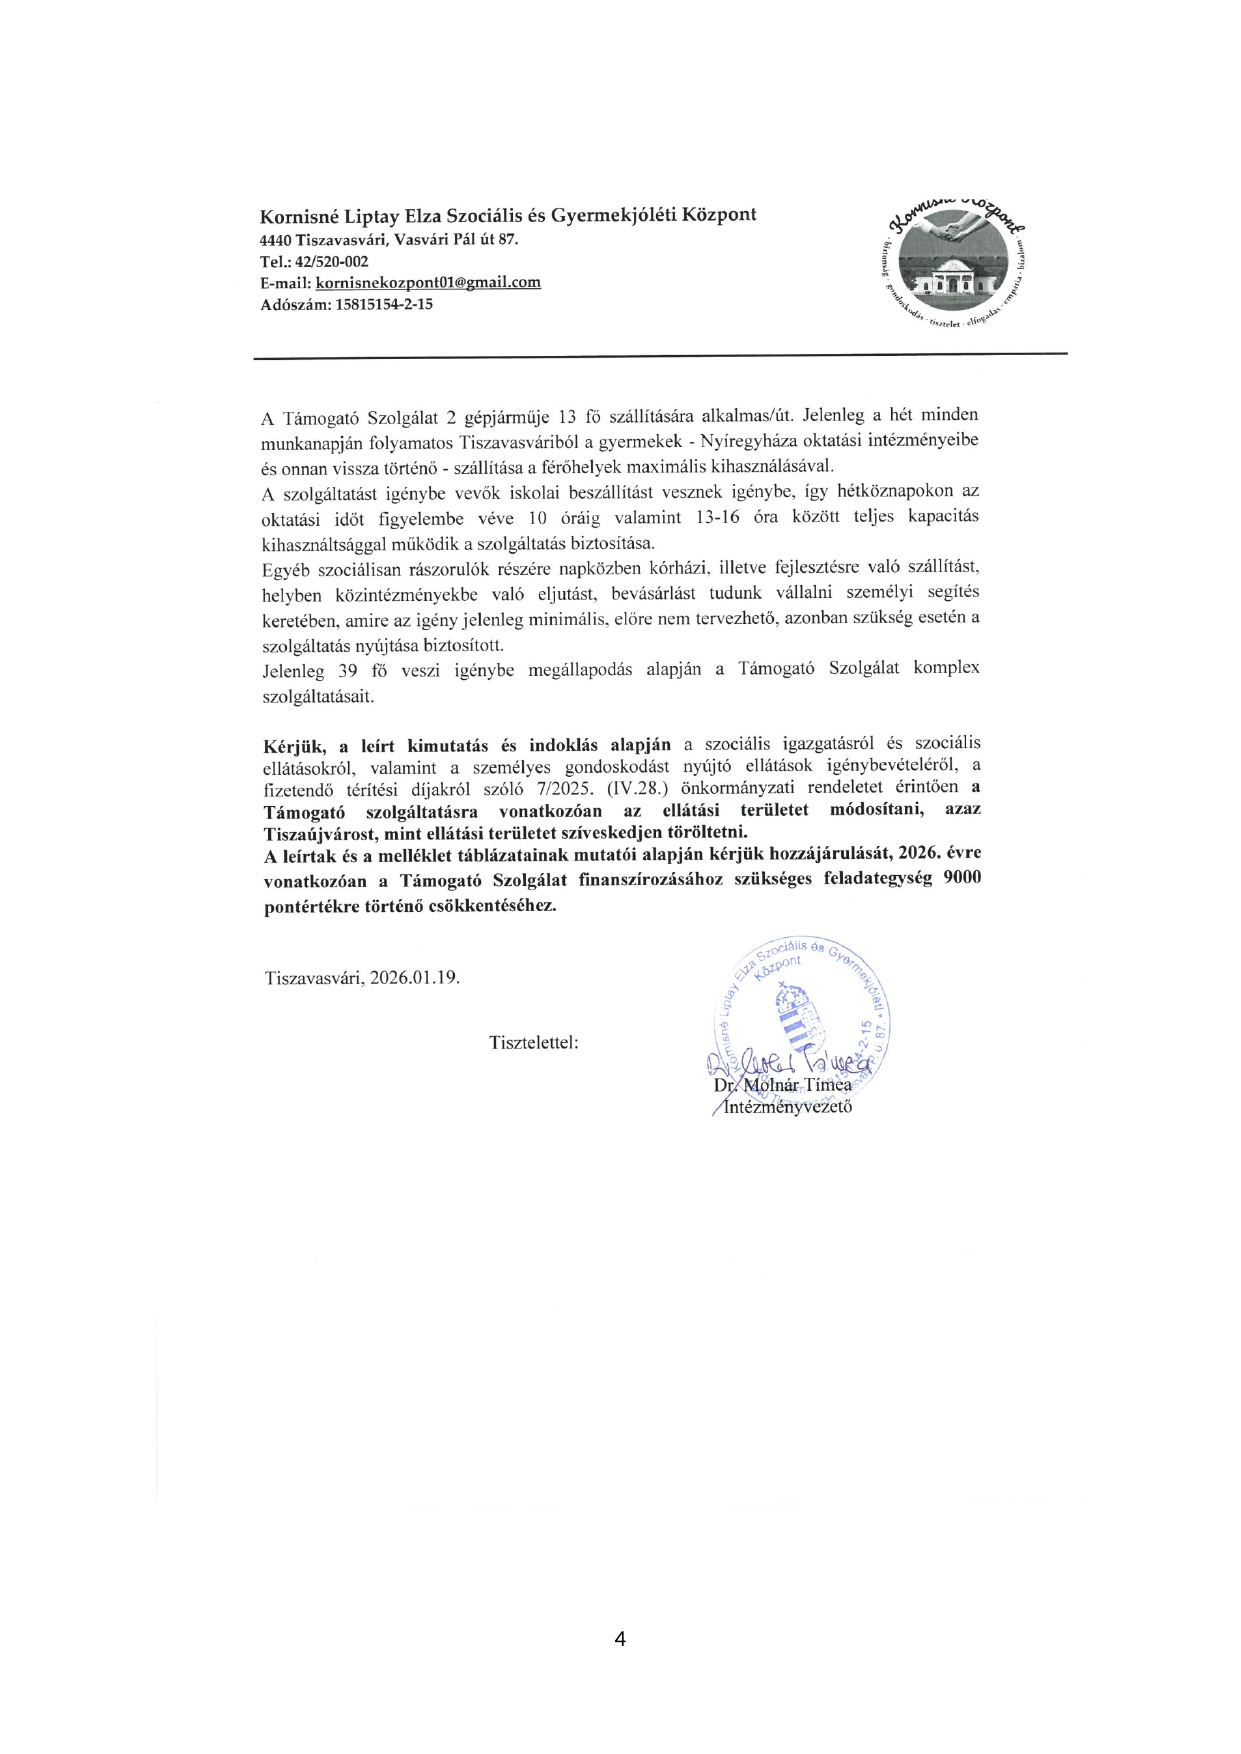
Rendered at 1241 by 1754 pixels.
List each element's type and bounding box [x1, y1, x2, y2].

picture [147, 176, 1093, 1512]
